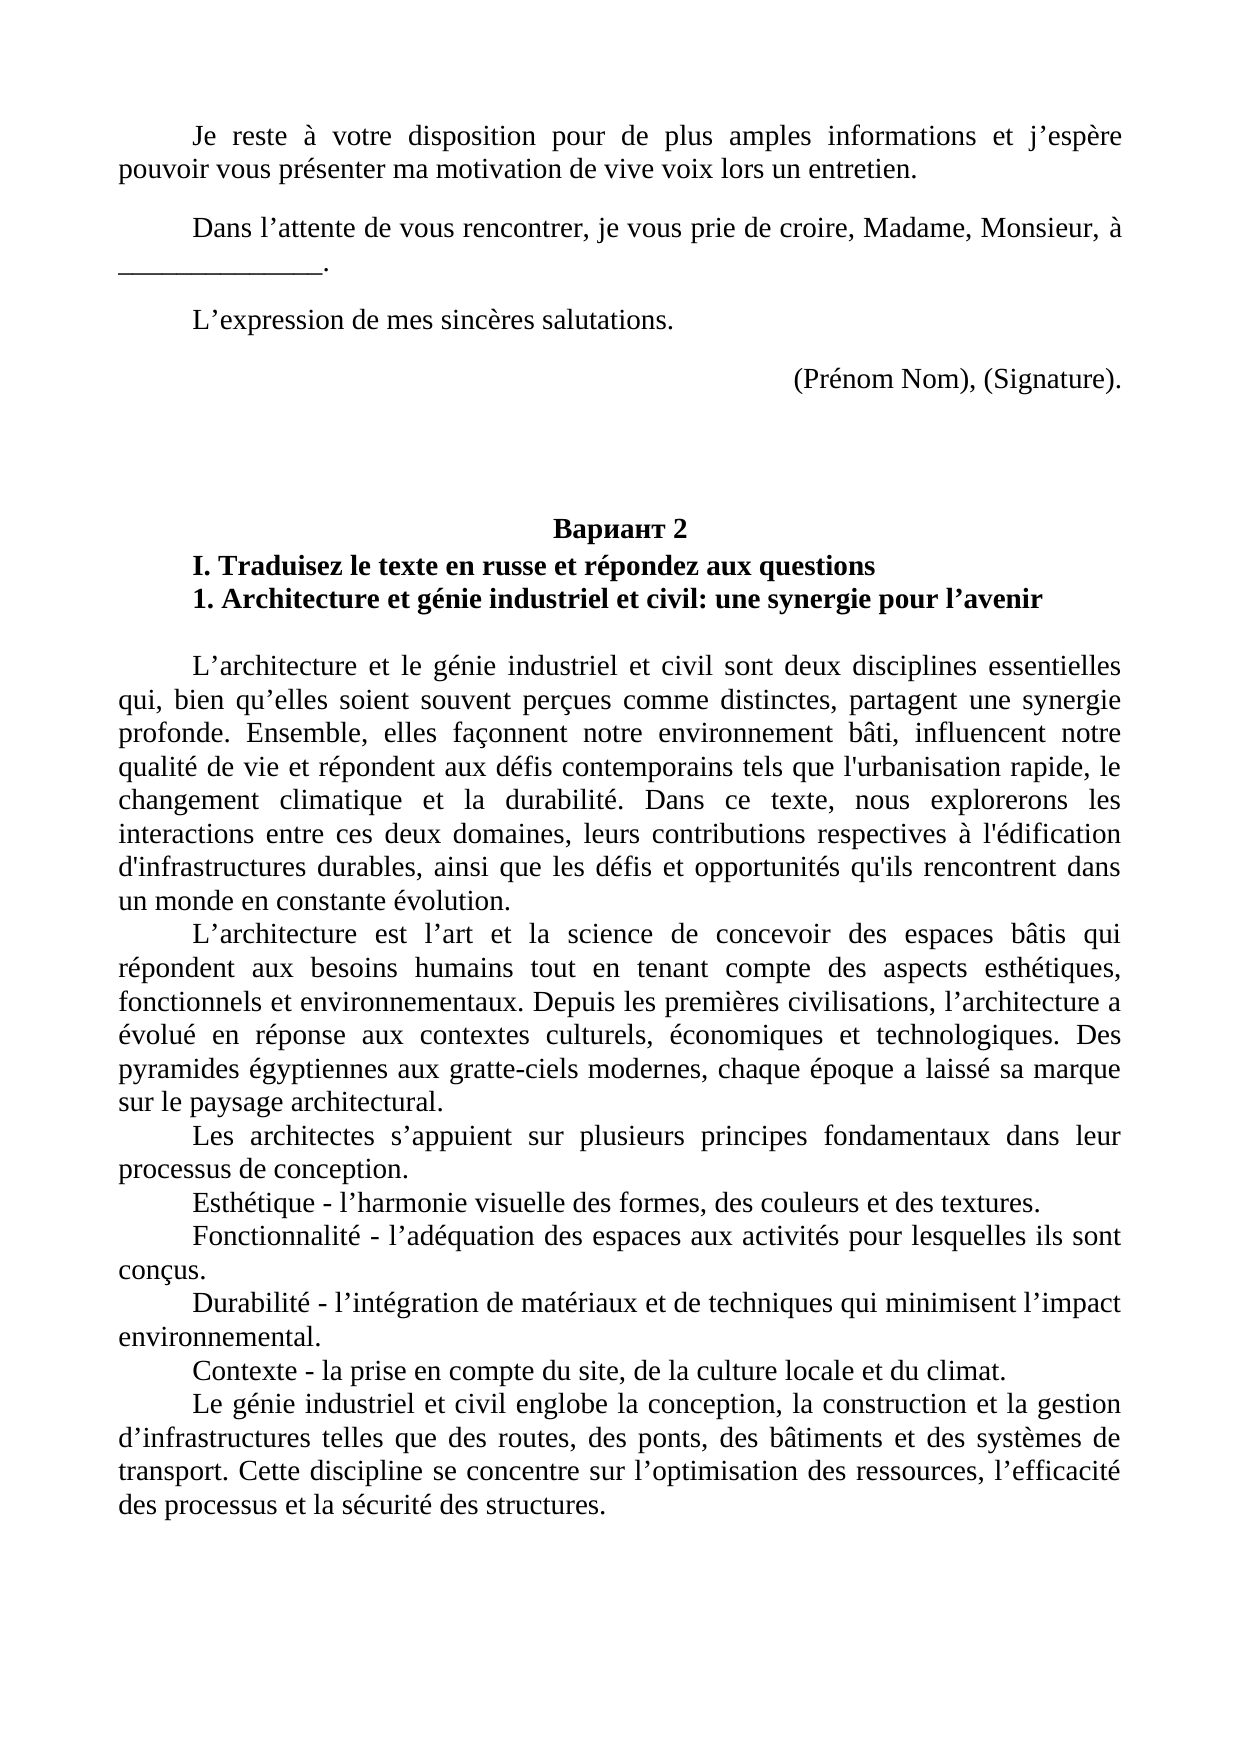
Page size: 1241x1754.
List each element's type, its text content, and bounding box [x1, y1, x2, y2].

text Contexte - la prise en compte du site, de la culture locale et du climat. [118, 1353, 1122, 1386]
text L’expression de mes sincères salutations. [118, 302, 1122, 336]
subtitle Вариант 2 [118, 511, 1122, 545]
text Durabilité - l’intégration de matériaux et de techniques qui minimisent l’impact environnemental. [118, 1286, 1122, 1353]
text Je reste à votre disposition pour de plus amples informations et j’espère pouvoir vous présenter ma motivation de vive voix lors un entretien. [118, 118, 1122, 185]
text L’architecture est l’art et la science de concevoir des espaces bâtis qui répondent aux besoins humains tout en tenant compte des aspects esthétiques, fonctionnels et environnementaux. Depuis les premières civilisations, l’architecture a évolué en réponse aux contextes culturels, économiques et technologiques. Des pyramides égyptiennes aux gratte-ciels modernes, chaque époque a laissé sa marque sur le paysage architectural. [118, 917, 1122, 1118]
text Esthétique - l’harmonie visuelle des formes, des couleurs et des textures. [118, 1185, 1122, 1218]
text Fonctionnalité - l’adéquation des espaces aux activités pour lesquelles ils sont conçus. [118, 1218, 1122, 1286]
text Le génie industriel et civil englobe la conception, la construction et la gestion d’infrastructures telles que des routes, des ponts, des bâtiments et des systèmes de transport. Cette discipline se concentre sur l’optimisation des ressources, l’efficacité des processus et la sécurité des structures. [118, 1386, 1122, 1520]
text 1. Architecture et génie industriel et civil: une synergie pour l’avenir [118, 581, 1122, 615]
text Dans l’attente de vous rencontrer, je vous prie de croire, Madame, Monsieur, à ______________. [118, 210, 1122, 277]
text I. Traduisez le texte en russe et répondez aux questions [118, 548, 1122, 581]
text Les architectes s’appuient sur plusieurs principes fondamentaux dans leur processus de conception. [118, 1118, 1122, 1185]
text L’architecture et le génie industriel et civil sont deux disciplines essentielles qui, bien qu’elles soient souvent perçues comme distinctes, partagent une synergie profonde. Ensemble, elles façonnent notre environnement bâti, influencent notre qualité de vie et répondent aux défis contemporains tels que l'urbanisation rapide, le changement climatique et la durabilité. Dans ce texte, nous explorerons les interactions entre ces deux domaines, leurs contributions respectives à l'édification d'infrastructures durables, ainsi que les défis et opportunités qu'ils rencontrent dans un monde en constante évolution. [118, 648, 1122, 917]
text (Prénom Nom), (Signature). [118, 361, 1122, 394]
